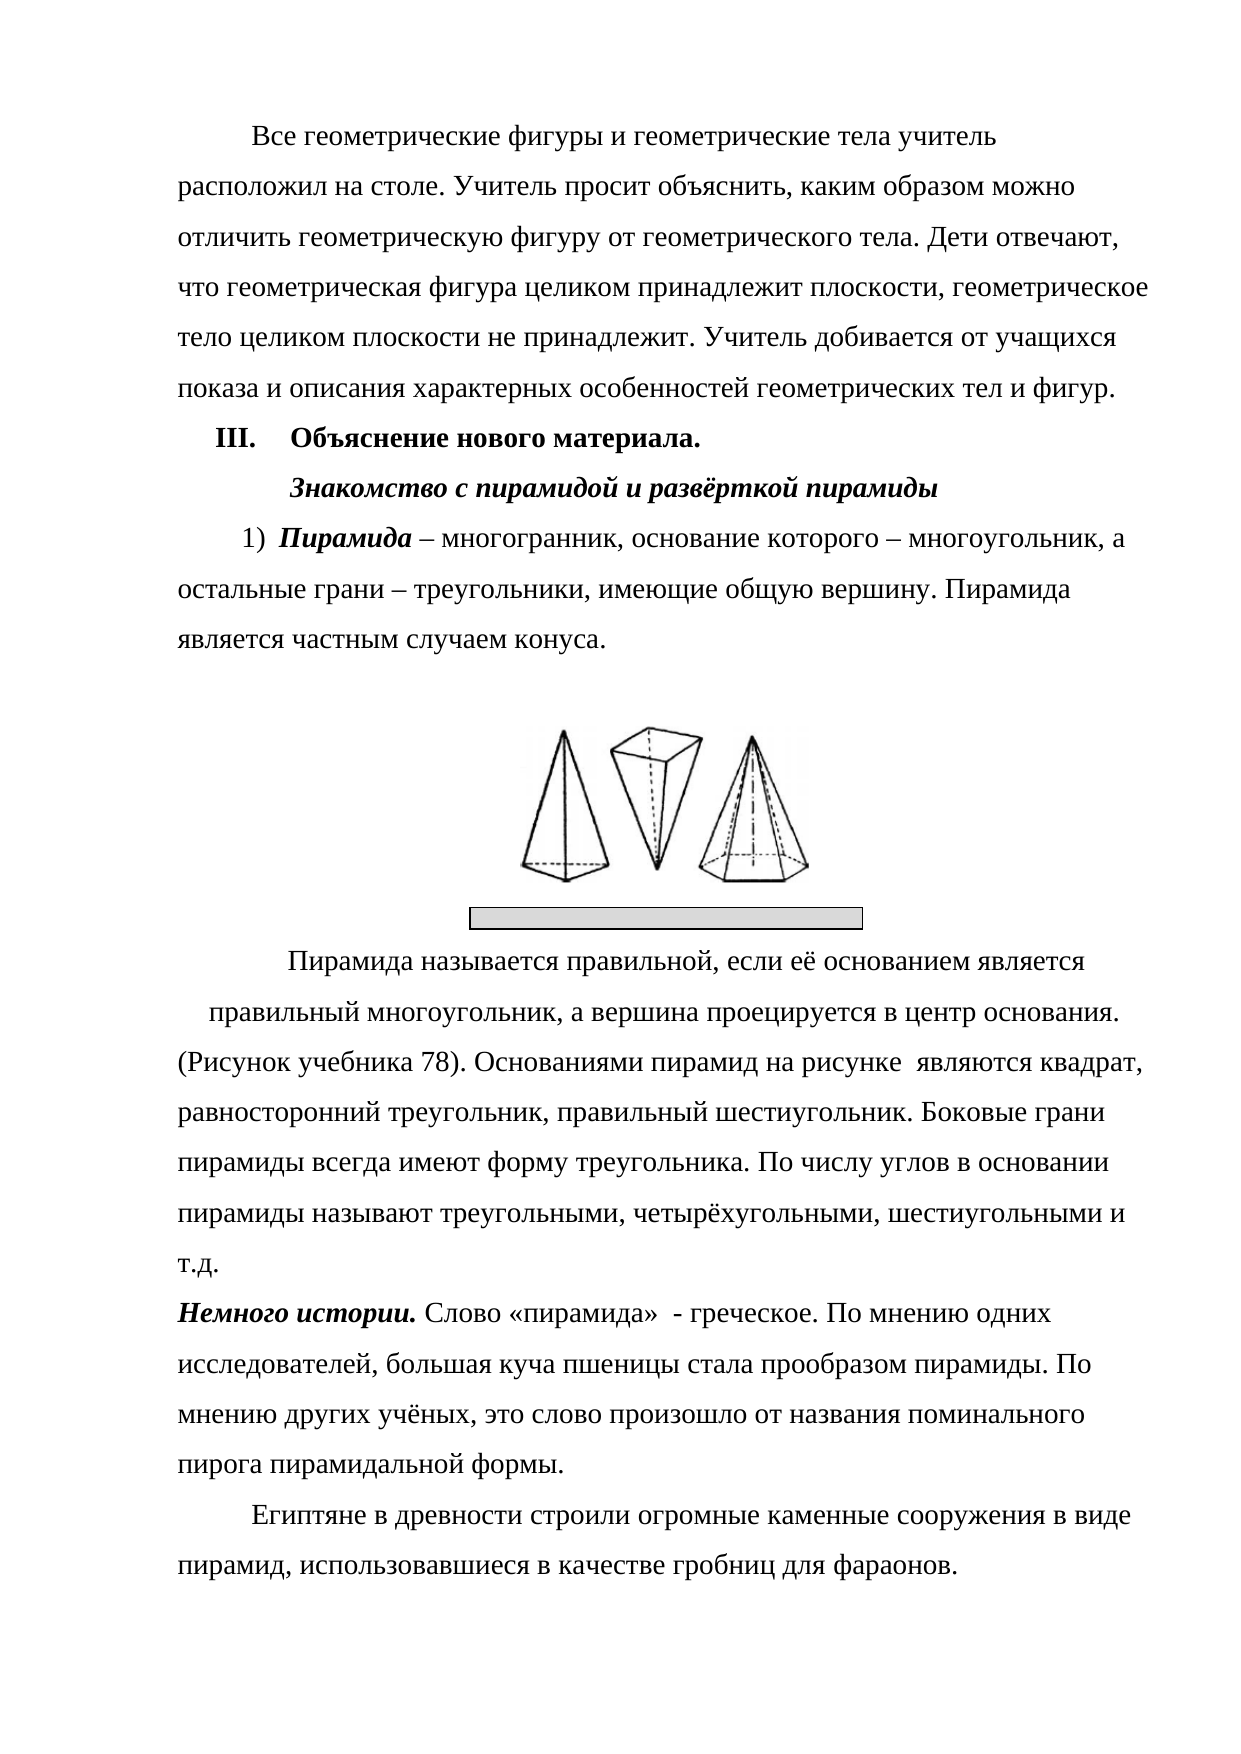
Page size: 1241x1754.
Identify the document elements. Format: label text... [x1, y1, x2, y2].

text Немного истории. Слово «пирамида» - греческое. По мнению одних исследователей, большая куча пшеницы стала прообразом пирамиды. По мнению других учёных, это слово произошло от названия поминального пирога пирамидальной формы. [177, 1296, 1152, 1480]
text остальные грани – треугольники, имеющие общую вершину. Пирамида [177, 571, 1152, 604]
text (Рисунок учебника 78). Основаниями пирамид на рисунке являются квадрат, равносторонний треугольник, правильный шестиугольник. Боковые грани пирамиды всегда имеют форму треугольника. По числу углов в основании пирамиды называют треугольными, четырёхугольными, шестиугольными и т.д. [177, 1044, 1152, 1279]
picture [516, 719, 813, 907]
text является частным случаем конуса. [177, 621, 1152, 655]
list Пирамида – многогранник, основание которого – многоугольник, а [215, 521, 1152, 554]
list Знакомство с пирамидой и развёрткой пирамиды [290, 470, 1152, 504]
text Египтяне в древности строили огромные каменные сооружения в виде пирамид, использовавшиеся в качестве гробниц для фараонов. [177, 1497, 1152, 1581]
text Пирамида называется правильной, если её основанием является правильный многоугольник, а вершина проецируется в центр основания. [177, 672, 1152, 1027]
list Объяснение нового материала. [215, 420, 1152, 453]
text Все геометрические фигуры и геометрические тела учитель расположил на столе. Учитель просит объяснить, каким образом можно отличить геометрическую фигуру от геометрического тела. Дети отвечают, что геометрическая фигура целиком принадлежит плоскости, геометрическое тело целиком плоскости не принадлежит. Учитель добивается от учащихся показа и описания характерных особенностей геометрических тел и фигур. [177, 118, 1152, 403]
